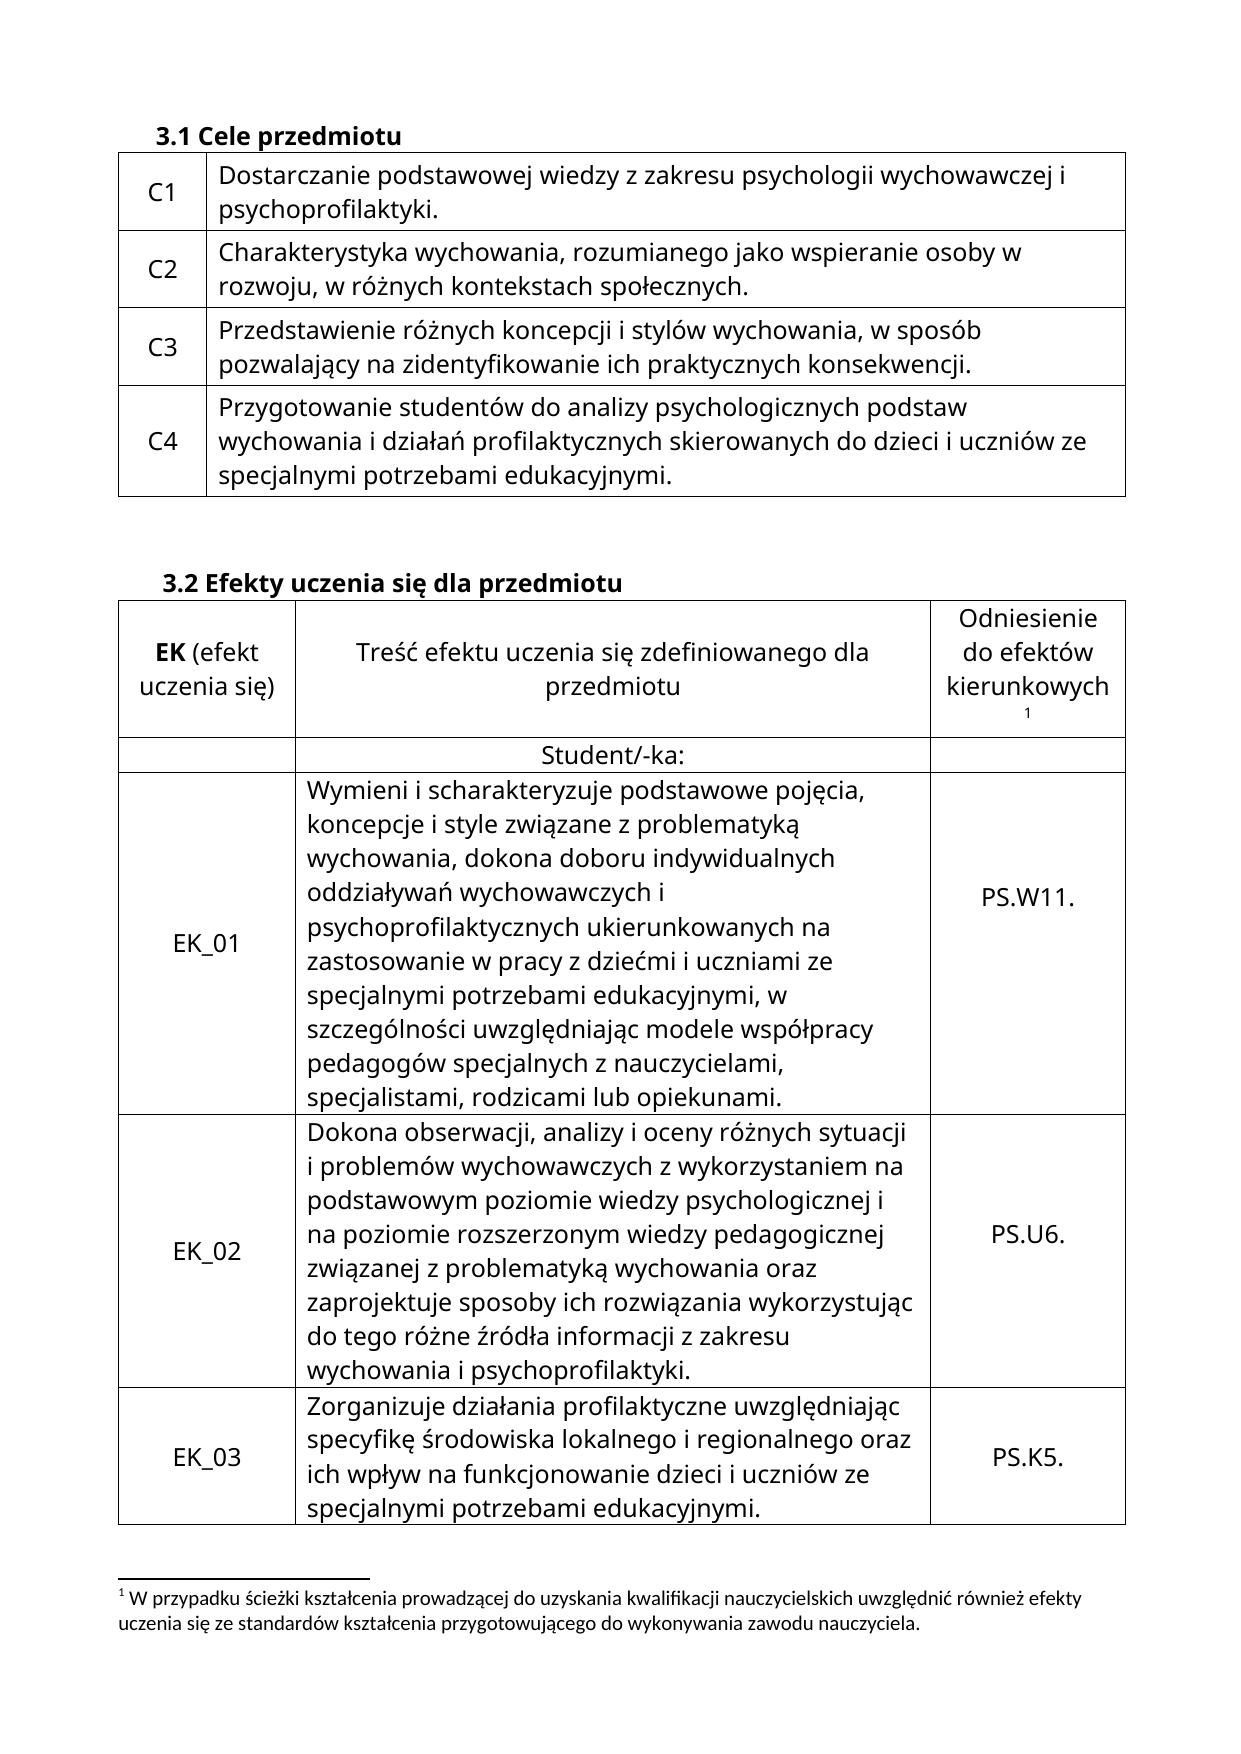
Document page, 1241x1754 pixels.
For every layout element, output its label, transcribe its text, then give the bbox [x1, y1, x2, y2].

table_cell C3 [119, 308, 206, 385]
table_cell C4 [119, 386, 206, 496]
table_cell Przedstawienie różnych koncepcji i stylów wychowania, w sposób pozwalający na zidentyfikowanie ich praktycznych konsekwencji. [207, 308, 1125, 385]
table_header C1 [119, 153, 206, 230]
table_cell Charakterystyka wychowania, rozumianego jako wspieranie osoby w rozwoju, w różnych kontekstach społecznych. [207, 231, 1125, 307]
text 3.2 Efekty uczenia się dla przedmiotu [162, 565, 1122, 599]
table_cell Student/-ka: [296, 738, 930, 772]
table_cell PS.K5. [931, 1388, 1125, 1524]
table_cell EK_03 [119, 1388, 295, 1524]
text 3.1 Cele przedmiotu [156, 118, 1122, 152]
table_cell Wymieni i scharakteryzuje podstawowe pojęcia, koncepcje i style związane z problematyką wychowania, dokona doboru indywidualnych oddziaływań wychowawczych i psychoprofilaktycznych ukierunkowanych na zastosowanie w pracy z dziećmi i uczniami ze specjalnymi potrzebami edukacyjnymi, w szczególności uwzględniając modele współpracy pedagogów specjalnych z nauczycielami, specjalistami, rodzicami lub opiekunami. [296, 773, 930, 1113]
table_cell PS.U6. [931, 1115, 1125, 1387]
table_header Treść efektu uczenia się zdefiniowanego dla przedmiotu [296, 601, 930, 737]
table_cell EK_01 [119, 773, 295, 1113]
table_header Odniesienie do efektów kierunkowych [931, 601, 1125, 737]
table_cell Dokona obserwacji, analizy i oceny różnych sytuacji i problemów wychowawczych z wykorzystaniem na podstawowym poziomie wiedzy psychologicznej i na poziomie rozszerzonym wiedzy pedagogicznej związanej z problematyką wychowania oraz zaprojektuje sposoby ich rozwiązania wykorzystując do tego różne źródła informacji z zakresu wychowania i psychoprofilaktyki. [296, 1115, 930, 1387]
table_cell Przygotowanie studentów do analizy psychologicznych podstaw wychowania i działań profilaktycznych skierowanych do dzieci i uczniów ze specjalnymi potrzebami edukacyjnymi. [207, 386, 1125, 496]
table_cell C2 [119, 231, 206, 307]
table_header Dostarczanie podstawowej wiedzy z zakresu psychologii wychowawczej i psychoprofilaktyki. [207, 153, 1125, 230]
table_cell PS.W11. [931, 773, 1125, 1113]
table_header EK (efekt uczenia się) [119, 601, 295, 737]
table_cell Zorganizuje działania profilaktyczne uwzględniając specyfikę środowiska lokalnego i regionalnego oraz ich wpływ na funkcjonowanie dzieci i uczniów ze specjalnymi potrzebami edukacyjnymi. [296, 1388, 930, 1524]
table_cell EK_02 [119, 1115, 295, 1387]
table_cell [931, 738, 1125, 772]
table_cell [119, 738, 295, 772]
